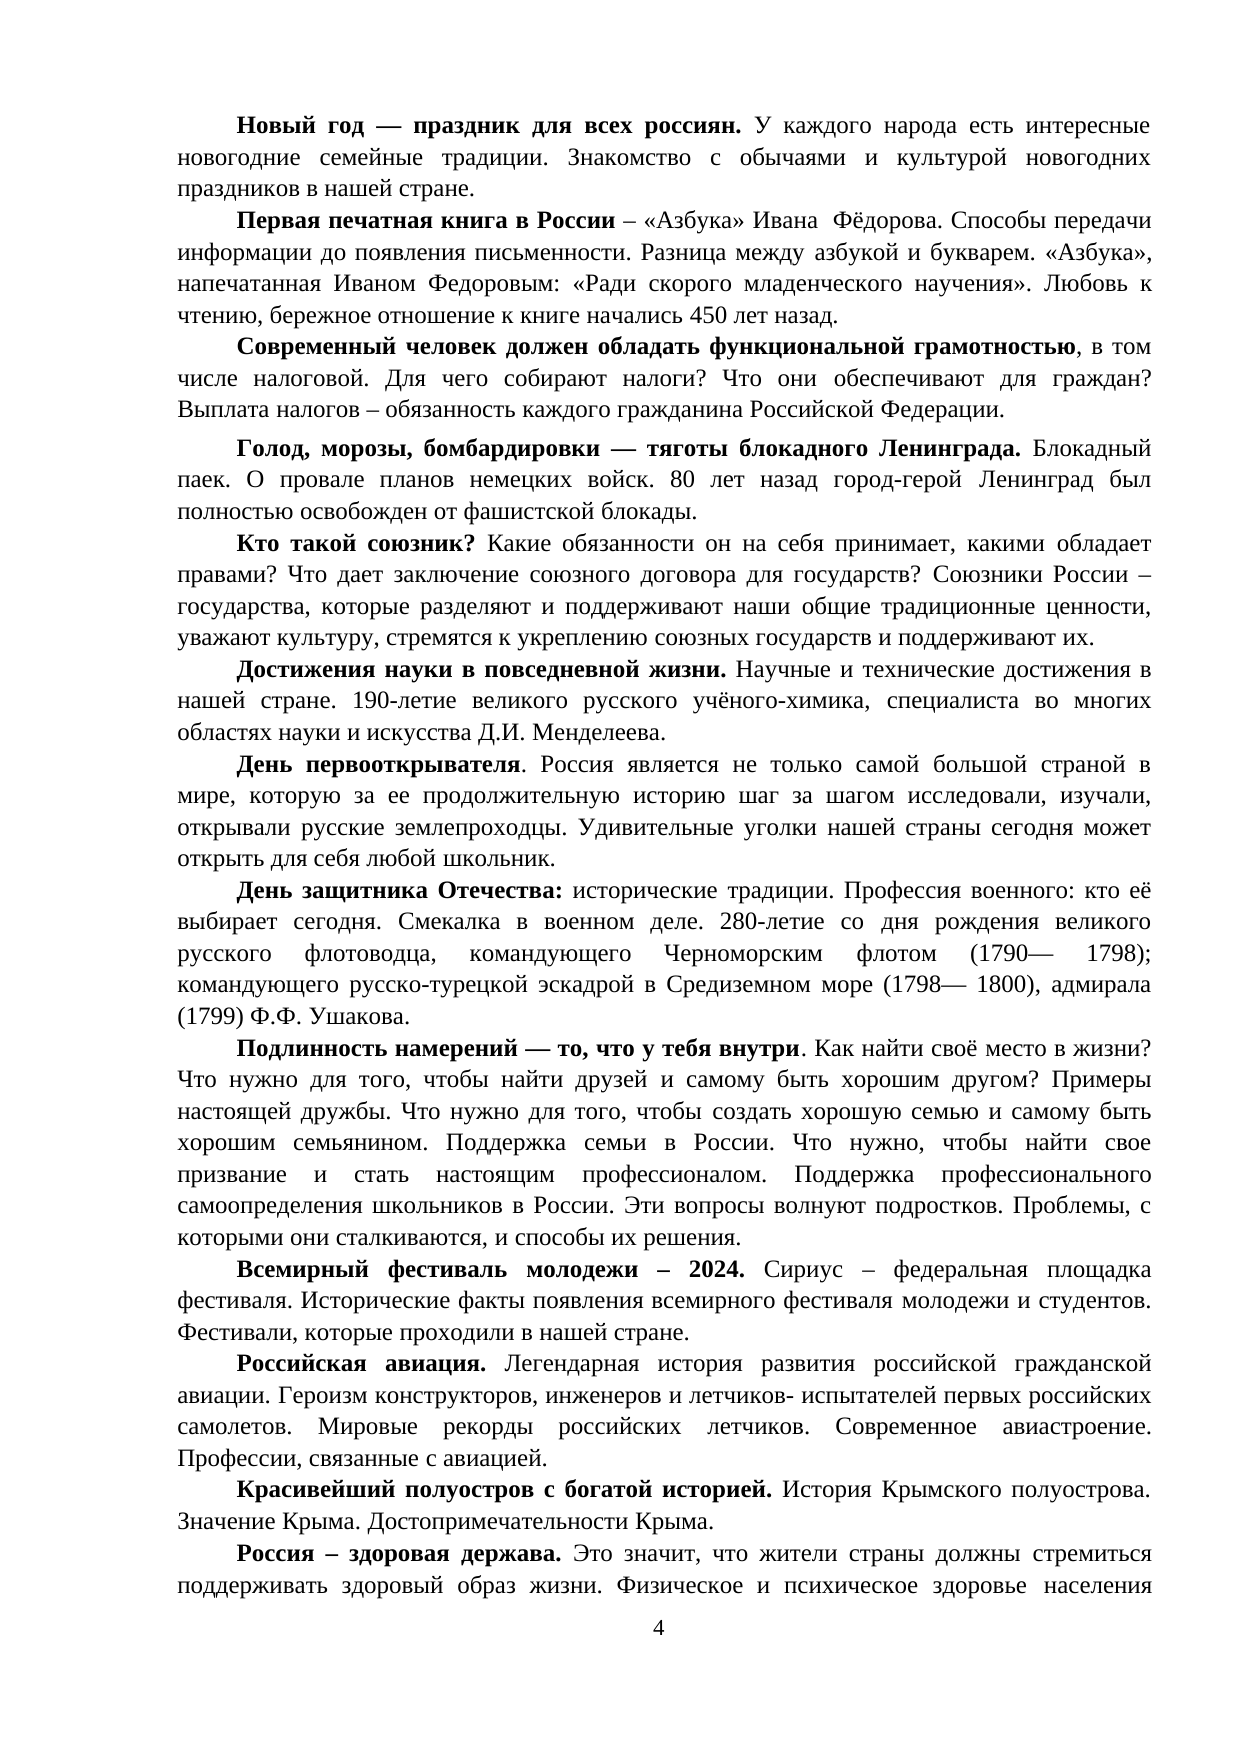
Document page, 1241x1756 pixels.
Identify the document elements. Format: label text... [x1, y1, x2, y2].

text Подлинность намерений — то, что у тебя внутри. Как найти своё место в жизни? Что нужно для того, чтобы найти друзей и самому быть хорошим другом? Примеры настоящей дружбы. Что нужно для того, чтобы создать хорошую семью и самому быть хорошим семьянином. Поддержка семьи в России. Что нужно, чтобы найти свое призвание и стать настоящим профессионалом. Поддержка профессионального самоопределения школьников в России. Эти вопросы волнуют подростков. Проблемы, с которыми они сталкиваются, и способы их решения. [177, 1033, 1152, 1251]
text Достижения науки в повседневной жизни. Научные и технические достижения в нашей стране. 190-летие великого русского учёного-химика, специалиста во многих областях науки и искусства Д.И. Менделеева. [177, 654, 1152, 746]
text Современный человек должен обладать функциональной грамотностью, в том числе налоговой. Для чего собирают налоги? Что они обеспечивают для граждан? Выплата налогов – обязанность каждого гражданина Российской Федерации. [177, 331, 1152, 423]
text Российская авиация. Легендарная история развития российской гражданской авиации. Героизм конструкторов, инженеров и летчиков- испытателей первых российских самолетов. Мировые рекорды российских летчиков. Современное авиастроение. Профессии, связанные с авиацией. [177, 1348, 1152, 1472]
text Первая печатная книга в России – «Азбука» Ивана Фёдорова. Способы передачи информации до появления письменности. Разница между азбукой и букварем. «Азбука», напечатанная Иваном Федоровым: «Ради скорого младенческого научения». Любовь к чтению, бережное отношение к книге начались 450 лет назад. [177, 205, 1152, 328]
text Новый год — праздник для всех россиян. У каждого народа есть интересные новогодние семейные традиции. Знакомство с обычаями и культурой новогодних праздников в нашей стране. [177, 110, 1151, 202]
text Кто такой союзник? Какие обязанности он на себя принимает, какими обладает правами? Что дает заключение союзного договора для государств? Союзники России – государства, которые разделяют и поддерживают наши общие традиционные ценности, уважают культуру, стремятся к укреплению союзных государств и поддерживают их. [177, 528, 1151, 651]
text Красивейший полуостров с богатой историей. История Крымского полуострова. Значение Крыма. Достопримечательности Крыма. [177, 1474, 1151, 1535]
text День защитника Отечества: исторические традиции. Профессия военного: кто её выбирает сегодня. Смекалка в военном деле. 280-летие со дня рождения великого русского флотоводца, командующего Черноморским флотом (1790— 1798); командующего русско-турецкой эскадрой в Средиземном море (1798— 1800), адмирала (1799) Ф.Ф. Ушакова. [177, 875, 1151, 1030]
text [177, 1538, 1152, 1598]
text День первооткрывателя. Россия является не только самой большой страной в мире, которую за ее продолжительную историю шаг за шагом исследовали, изучали, открывали русские землепроходцы. Удивительные уголки нашей страны сегодня может открыть для себя любой школьник. [177, 749, 1151, 872]
text Всемирный фестиваль молодежи – 2024. Сириус – федеральная площадка фестиваля. Исторические факты появления всемирного фестиваля молодежи и студентов. Фестивали, которые проходили в нашей стране. [177, 1254, 1152, 1346]
text Голод, морозы, бомбардировки — тяготы блокадного Ленинграда. Блокадный паек. О провале планов немецких войск. 80 лет назад город-герой Ленинград был полностью освобожден от фашистской блокады. [177, 433, 1151, 525]
